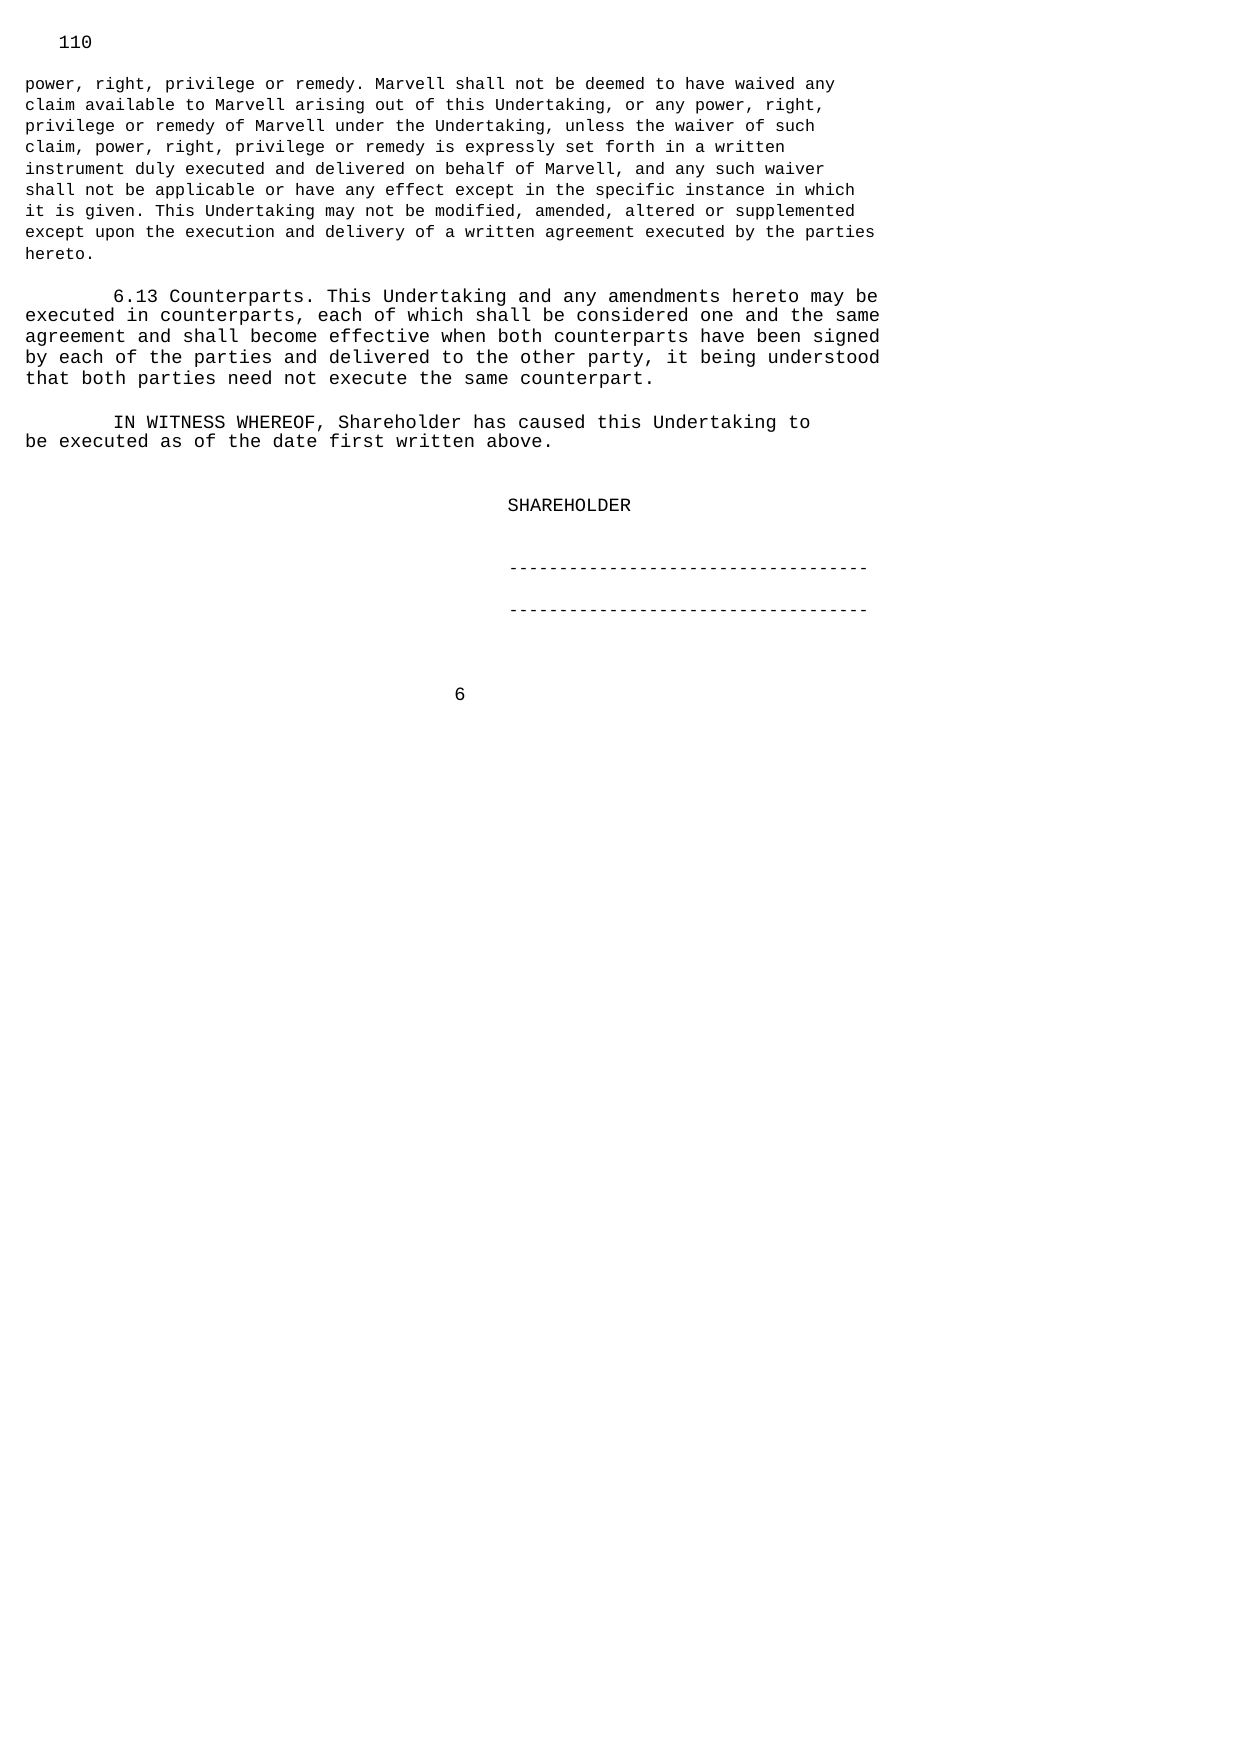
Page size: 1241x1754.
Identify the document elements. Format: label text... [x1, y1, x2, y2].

text SHAREHOLDER [25, 495, 1113, 517]
text IN WITNESS WHEREOF, Shareholder has caused this Undertaking to be executed as of the date first written above. [25, 412, 828, 453]
text power, right, privilege or remedy. Marvell shall not be deemed to have waived any claim available to Marvell arising out of this Undertaking, or any power, right, privilege or remedy of Marvell under the Undertaking, unless the waiver of such claim, power, right, privilege or remedy is expressly set forth in a written instrument duly executed and delivered on behalf of Marvell, and any such waiver shall not be applicable or have any effect except in the specific instance in which it is given. This Undertaking may not be modified, amended, altered or supplemented except upon the execution and delivery of a written agreement executed by the parties hereto. [25, 75, 882, 264]
text ------------------------------------ [508, 601, 1090, 620]
text 6 [454, 685, 1090, 706]
text 6.13 Counterparts. This Undertaking and any amendments hereto may be executed in counterparts, each of which shall be considered one and the same agreement and shall become effective when both counterparts have been signed by each of the parties and delivered to the other party, it being understood that both parties need not execute the same counterpart. [25, 286, 894, 390]
text 110 [58, 32, 1090, 54]
text ------------------------------------ [508, 559, 1090, 578]
